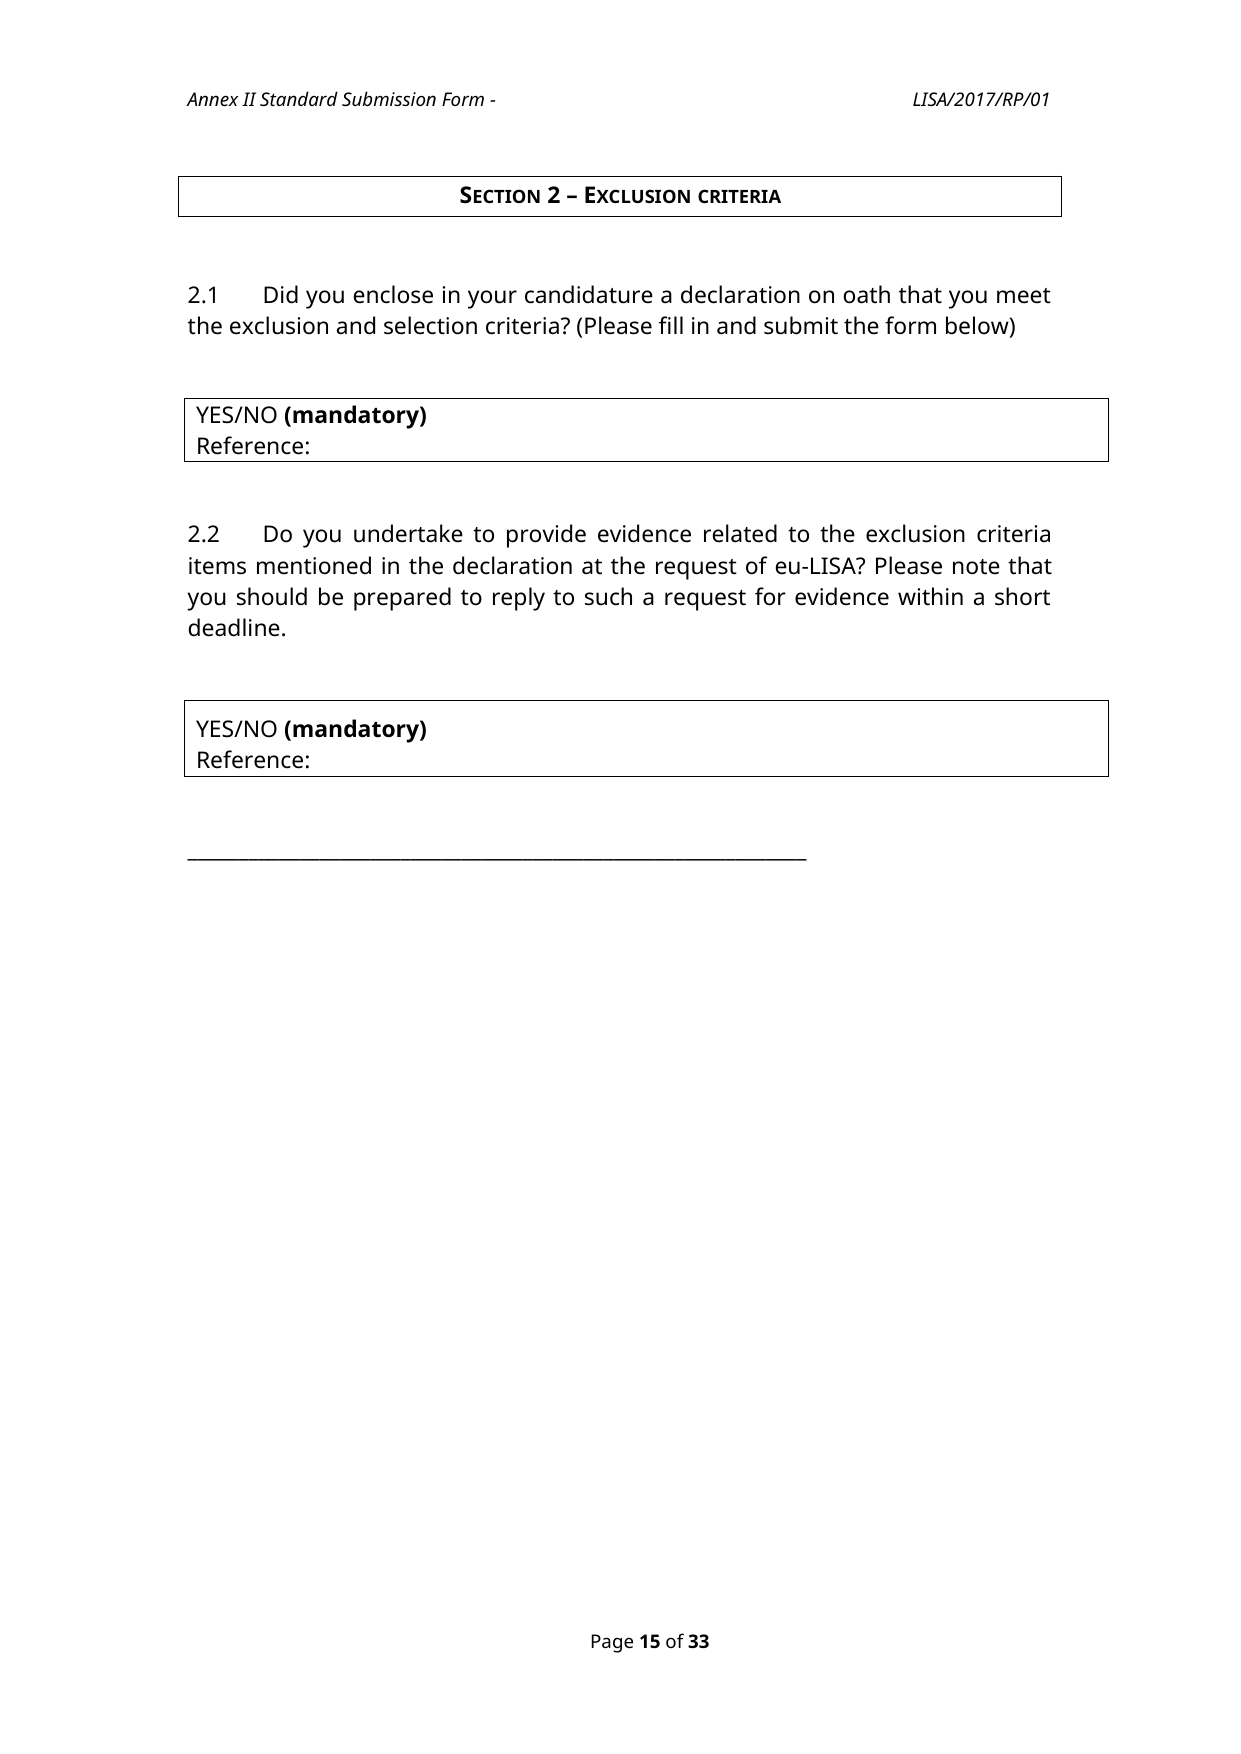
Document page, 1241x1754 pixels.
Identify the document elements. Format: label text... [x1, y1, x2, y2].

text _____________________________________________________________ [187, 833, 1053, 864]
text 2.1 Did you enclose in your candidature a declaration on oath that you meet the exclusion and selection criteria? (Please fill in and submit the form below) [187, 279, 1053, 341]
table_header YES/NO (mandatory) Reference: [185, 701, 1108, 776]
text 2.2 Do you undertake to provide evidence related to the exclusion criteria items mentioned in the declaration at the request of eu-LISA? Please note that you should be prepared to reply to such a request for evidence within a short deadline. [187, 518, 1053, 643]
table_header YES/NO (mandatory) Reference: [185, 399, 1108, 461]
subtitle Section 2 – Exclusion criteria [179, 177, 1061, 216]
